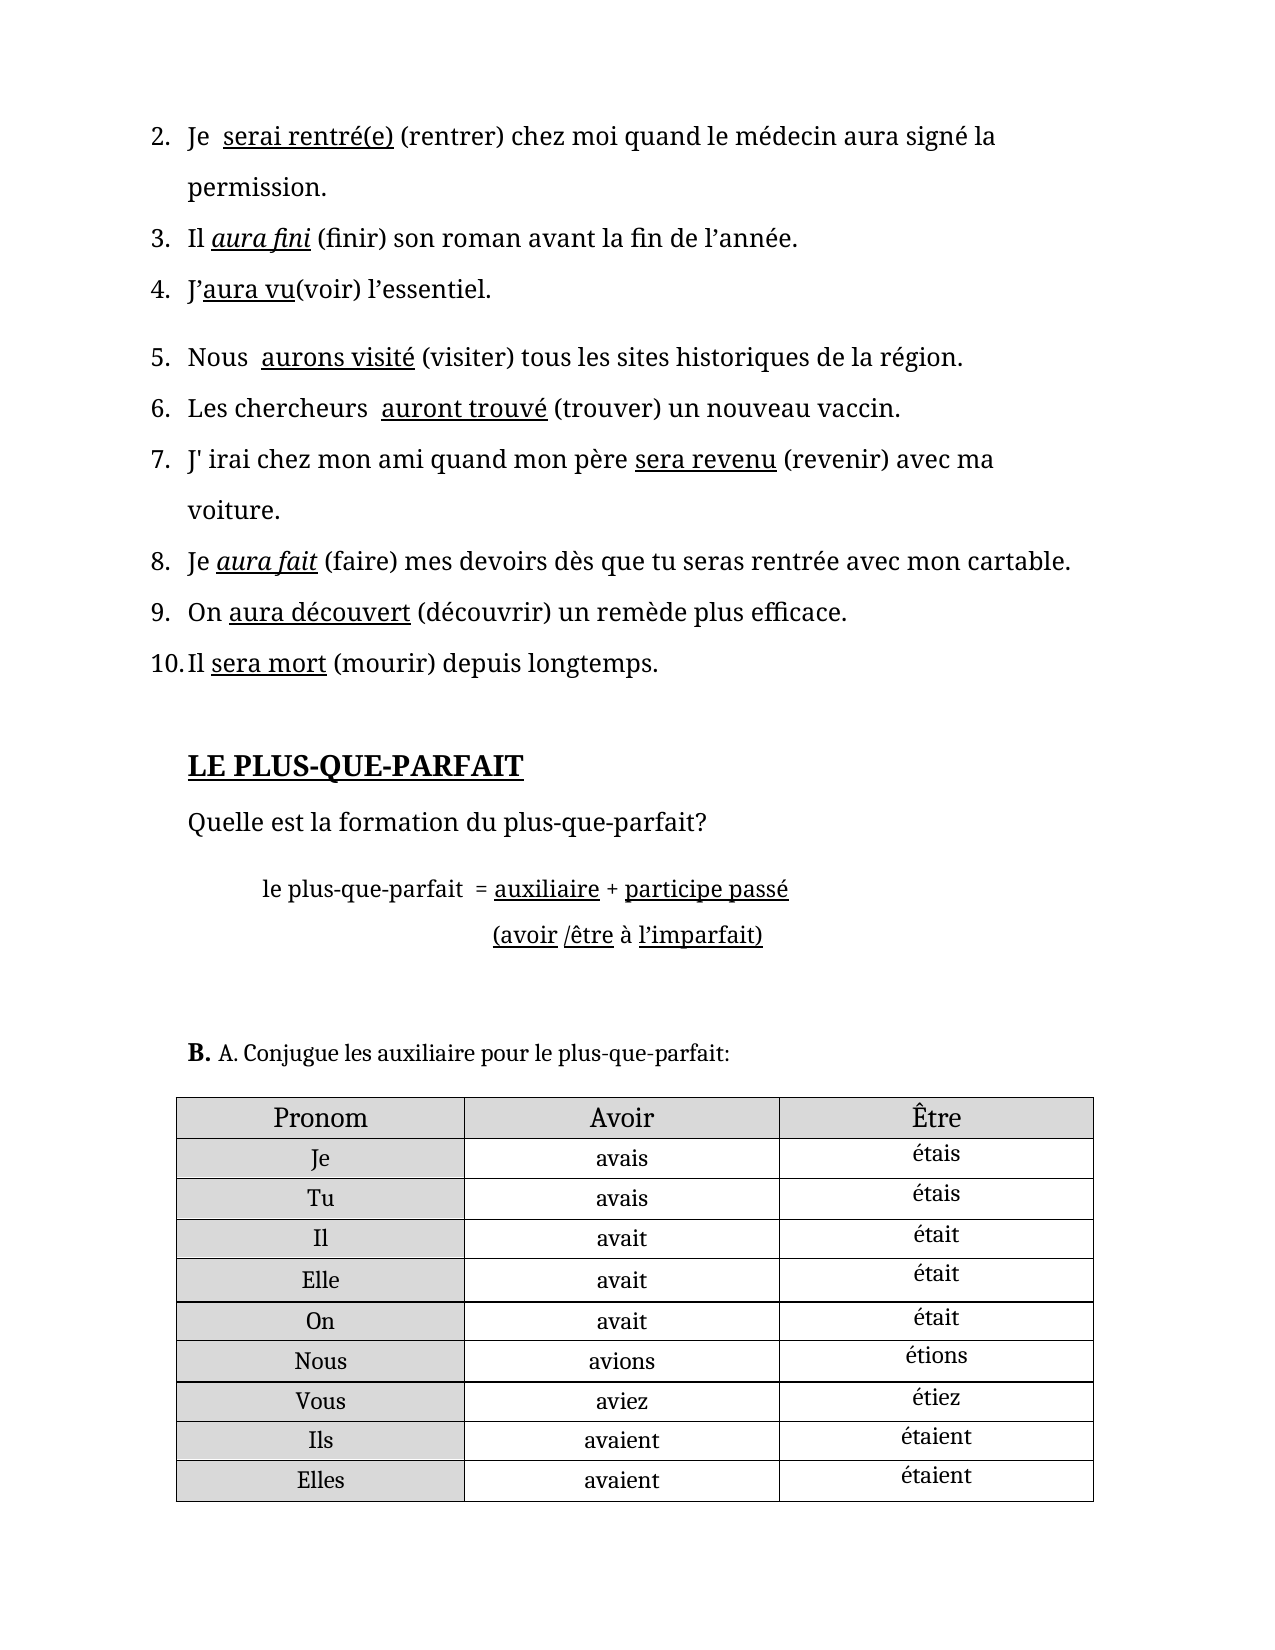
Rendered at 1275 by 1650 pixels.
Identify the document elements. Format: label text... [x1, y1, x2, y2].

table_cell On [177, 1303, 464, 1340]
table_cell avaient [465, 1461, 779, 1501]
table_header Pronom [177, 1098, 464, 1138]
list Je aura fait (faire) mes devoirs dès que tu seras rentrée avec mon cartable. [150, 543, 1087, 578]
table_cell étais [780, 1139, 1093, 1177]
text B. A. Conjugue les auxiliaire pour le plus-que-parfait: [187, 1034, 1087, 1068]
list J’aura vu(voir) l’essentiel. [150, 271, 1087, 305]
table_cell Ils [177, 1422, 464, 1459]
list On aura découvert (découvrir) un remède plus efficace. [150, 594, 1087, 629]
text (avoir /être à l’imparfait) [187, 919, 1087, 951]
table_cell Elle [177, 1259, 464, 1301]
table_cell Je [177, 1139, 464, 1177]
list Il aura fini (finir) son roman avant la fin de l’année. [150, 220, 1087, 254]
table_cell était [780, 1220, 1093, 1257]
list Il sera mort (mourir) depuis longtemps. [150, 646, 1087, 680]
table_cell était [780, 1259, 1093, 1301]
table_header Être [780, 1098, 1093, 1138]
text LE PLUS-QUE-PARFAIT [187, 745, 1087, 785]
table_cell avait [465, 1220, 779, 1257]
list Je serai rentré(e) (rentrer) chez moi quand le médecin aura signé la permission. [150, 118, 1087, 203]
table_cell Nous [177, 1341, 464, 1381]
table_cell avait [465, 1259, 779, 1301]
table_cell avais [465, 1179, 779, 1218]
table_cell avais [465, 1139, 779, 1177]
list J' irai chez mon ami quand mon père sera revenu (revenir) avec ma voiture. [150, 441, 1087, 527]
table_cell aviez [465, 1383, 779, 1421]
table_cell étais [780, 1179, 1093, 1218]
list Les chercheurs auront trouvé (trouver) un nouveau vaccin. [150, 390, 1087, 424]
table_cell étaient [780, 1461, 1093, 1501]
table_cell Tu [177, 1179, 464, 1218]
text Quelle est la formation du plus-que-parfait? [187, 804, 1087, 838]
table_cell étaient [780, 1422, 1093, 1459]
table_cell avions [465, 1341, 779, 1381]
table_cell Elles [177, 1461, 464, 1501]
table_cell étiez [780, 1383, 1093, 1421]
table_cell étions [780, 1341, 1093, 1381]
table_cell était [780, 1303, 1093, 1340]
table_cell Vous [177, 1383, 464, 1421]
table_cell Il [177, 1220, 464, 1257]
text le plus-que-parfait = auxiliaire + participe passé [187, 873, 1087, 904]
table_header Avoir [465, 1098, 779, 1138]
list Nous aurons visité (visiter) tous les sites historiques de la région. [150, 339, 1087, 373]
table_cell avaient [465, 1422, 779, 1459]
table_cell avait [465, 1303, 779, 1340]
